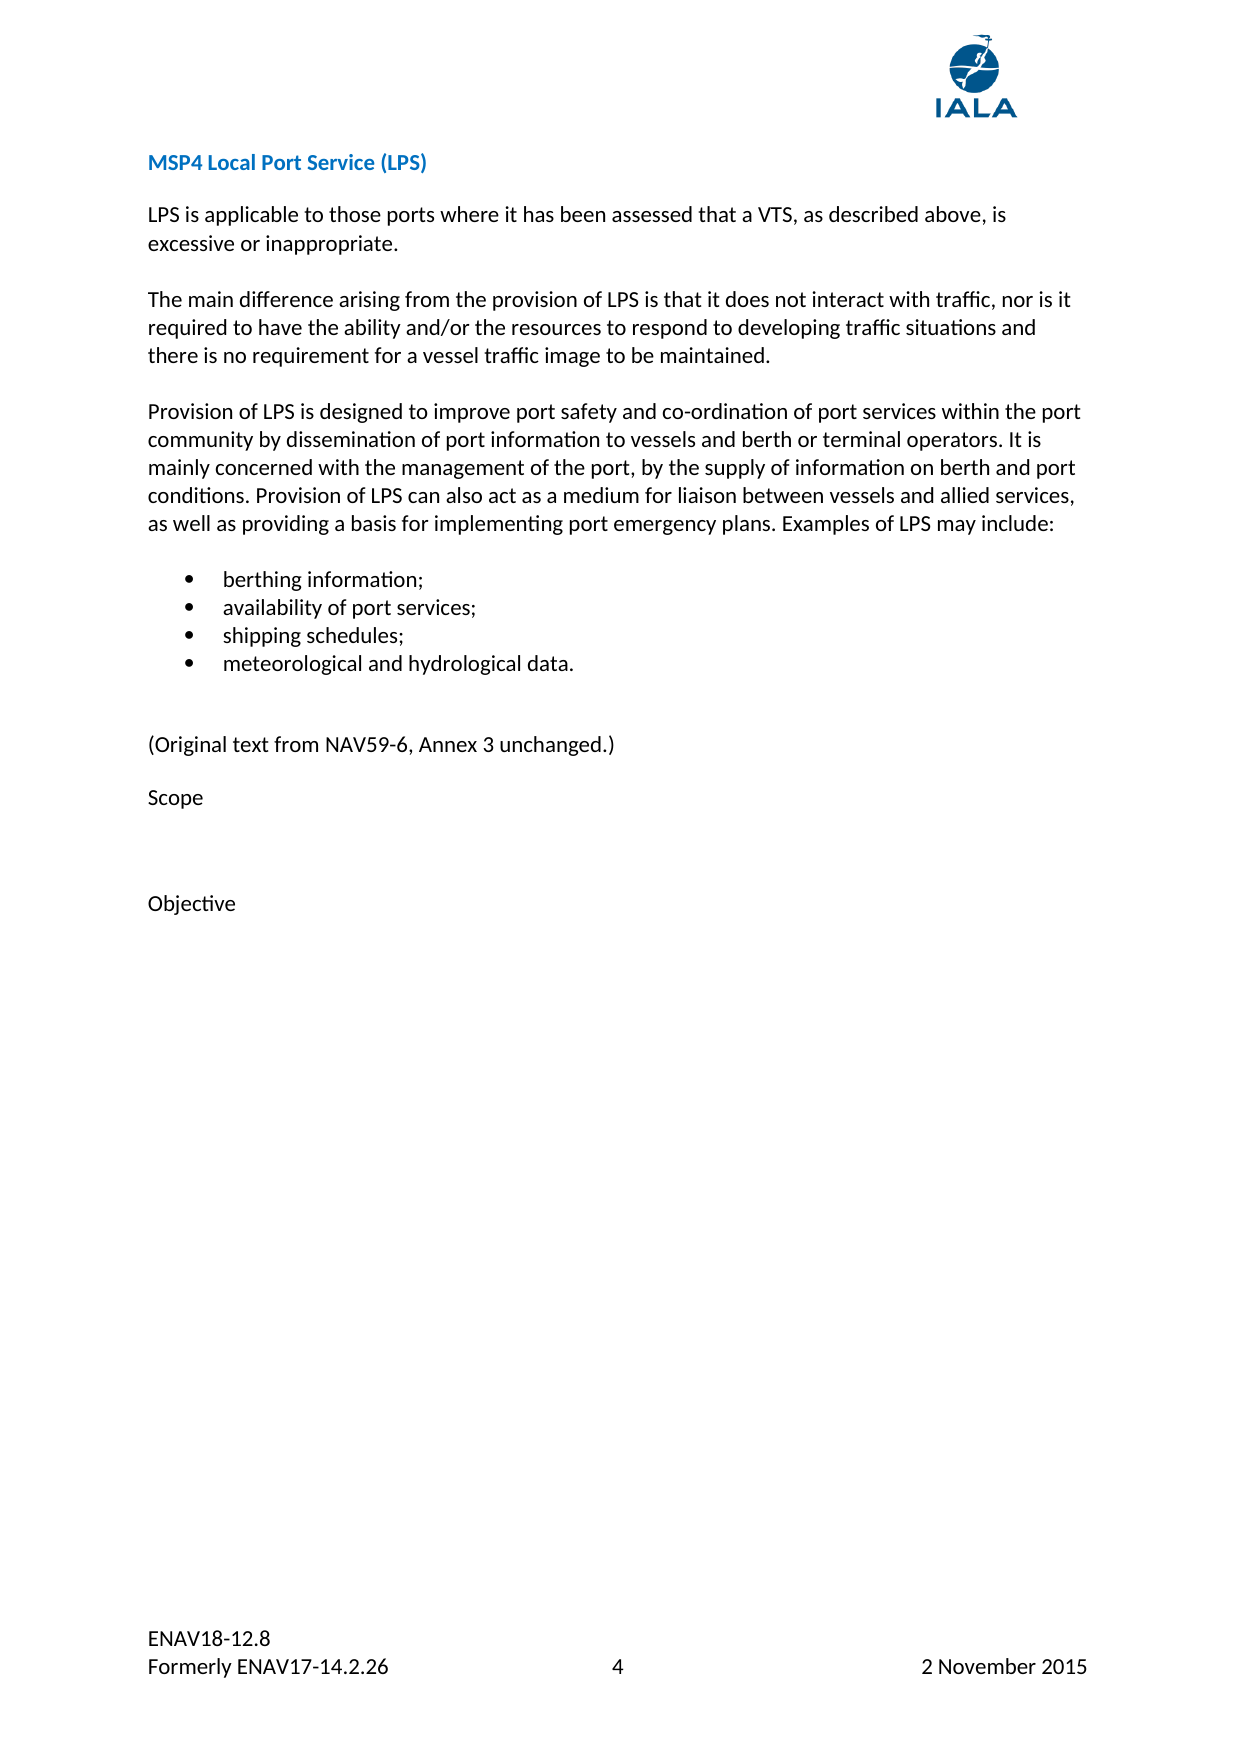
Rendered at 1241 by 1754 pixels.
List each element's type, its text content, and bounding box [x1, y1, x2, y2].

text Objective [148, 889, 1093, 917]
text Scope [148, 783, 1093, 811]
list berthing information; [185, 565, 1093, 593]
text The main difference arising from the provision of LPS is that it does not interact with traffic, nor is it required to have the ability and/or the resources to respond to developing traffic situations and there is no requirement for a vessel traffic image to be maintained. [148, 285, 1093, 369]
list shipping schedules; [185, 621, 1093, 649]
text Provision of LPS is designed to improve port safety and co-ordination of port services within the port community by dissemination of port information to vessels and berth or terminal operators. It is mainly concerned with the management of the port, by the supply of information on berth and port conditions. Provision of LPS can also act as a medium for liaison between vessels and allied services, as well as providing a basis for implementing port emergency plans. Examples of LPS may include: [148, 397, 1093, 565]
picture [917, 25, 1031, 136]
list meteorological and hydrological data. [185, 649, 1093, 677]
text LPS is applicable to those ports where it has been assessed that a VTS, as described above, is excessive or inappropriate. [148, 201, 1093, 257]
text (Original text from NAV59-6, Annex 3 unchanged.) [148, 730, 1093, 758]
list availability of port services; [185, 593, 1093, 621]
subtitle MSP4 Local Port Service (LPS) [148, 148, 1093, 176]
